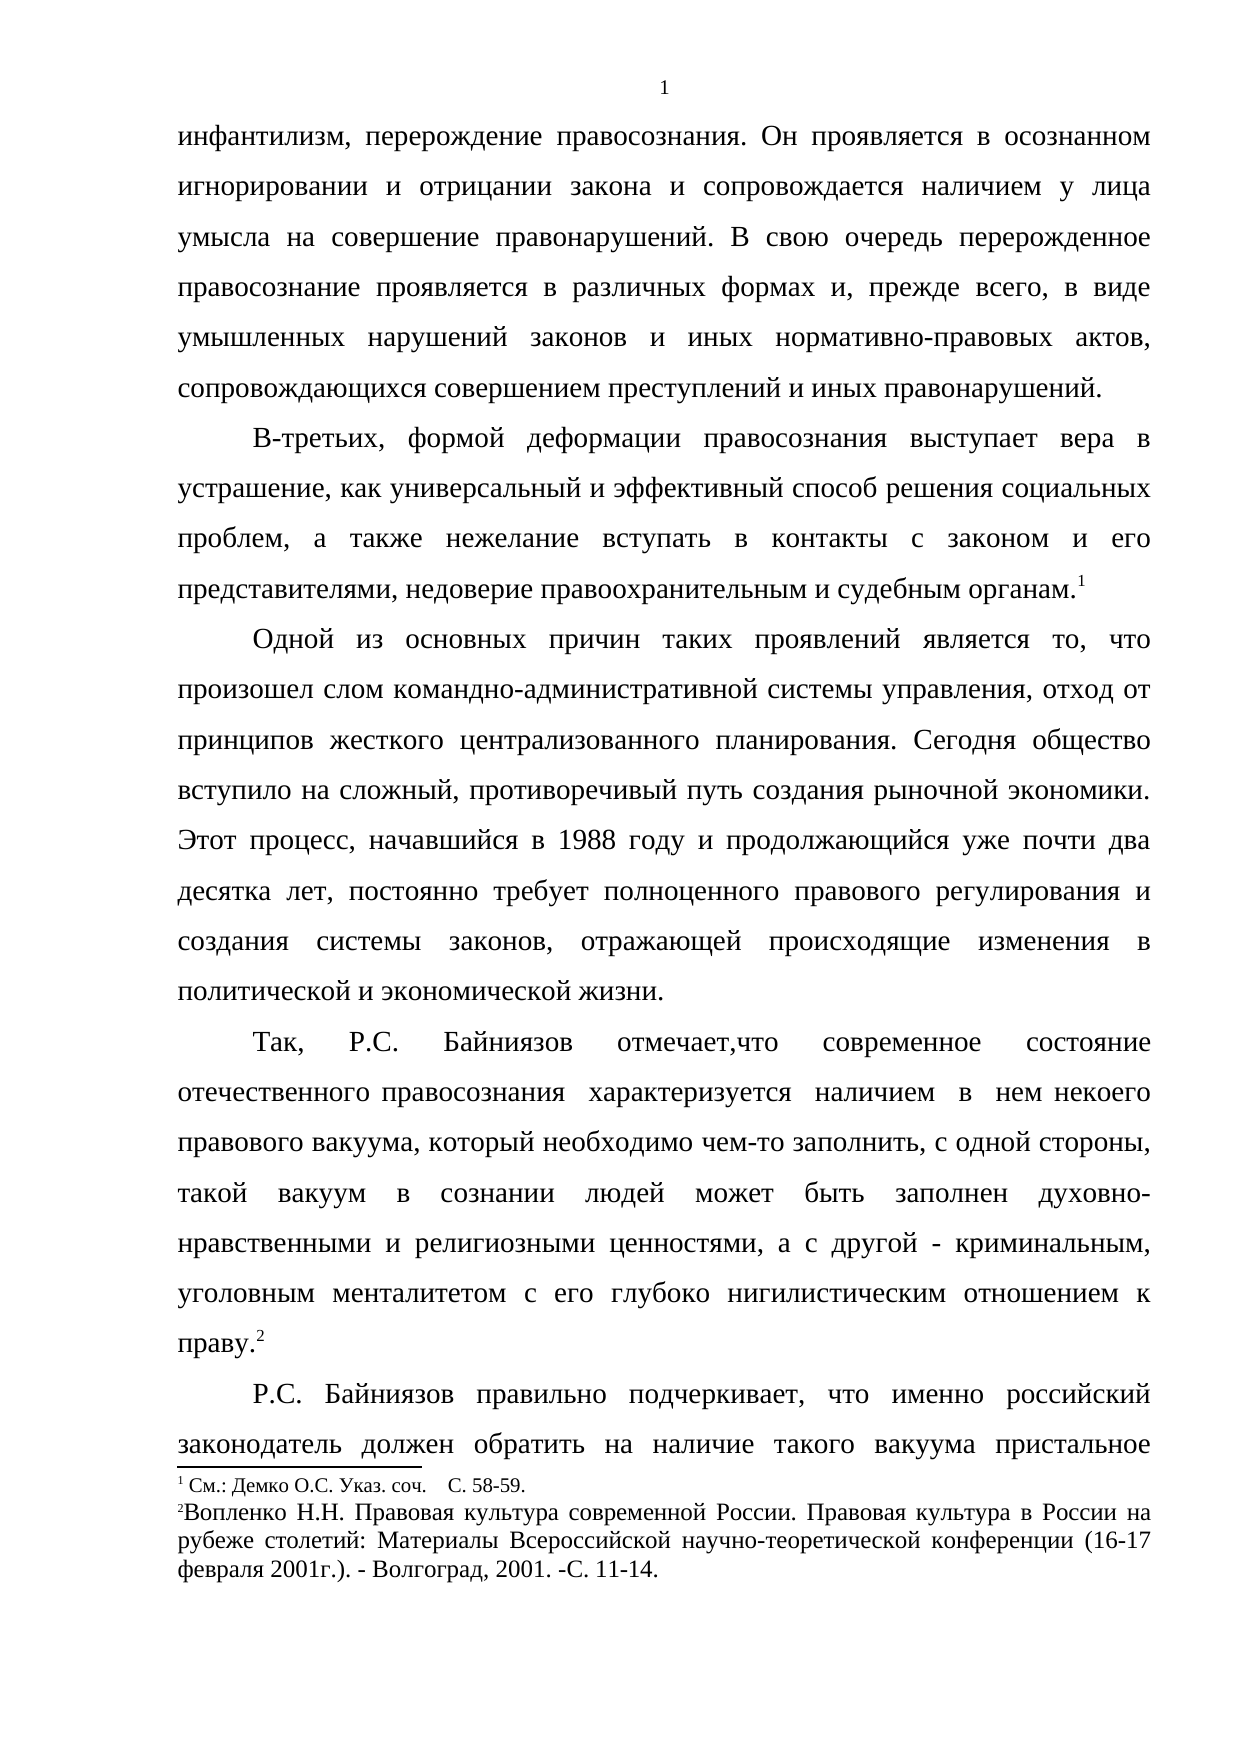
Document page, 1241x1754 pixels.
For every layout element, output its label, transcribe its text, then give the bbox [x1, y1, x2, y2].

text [177, 118, 1152, 403]
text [177, 1376, 1152, 1460]
text В-третьих, формой деформации правосознания выступает вера в устрашение, как универсальный и эффективный способ решения социальных проблем, а также нежелание вступать в контакты с законом и его представителями, недоверие правоохранительным и судебным органам. [177, 420, 1152, 604]
text Так, Р.С. Байниязов отмечает,что современное состояние отечественного правосознания характеризуется наличием в нем некоего правового вакуума, который необходимо чем-то заполнить, с одной стороны, такой вакуум в сознании людей может быть заполнен духовно-нравственными и религиозными ценностями, а с другой - криминальным, уголовным менталитетом с его глубоко нигилистическим отношением к праву. [177, 1024, 1152, 1359]
text Одной из основных причин таких проявлений является то, что произошел слом командно-административной системы управления, отход от принципов жесткого централизованного планирования. Сегодня общество вступило на сложный, противоречивый путь создания рыночной экономики. Этот процесс, начавшийся в 1988 году и продолжающийся уже почти два десятка лет, постоянно требует полноценного правового регулирования и создания системы законов, отражающей происходящие изменения в политической и экономической жизни. [177, 621, 1152, 1007]
